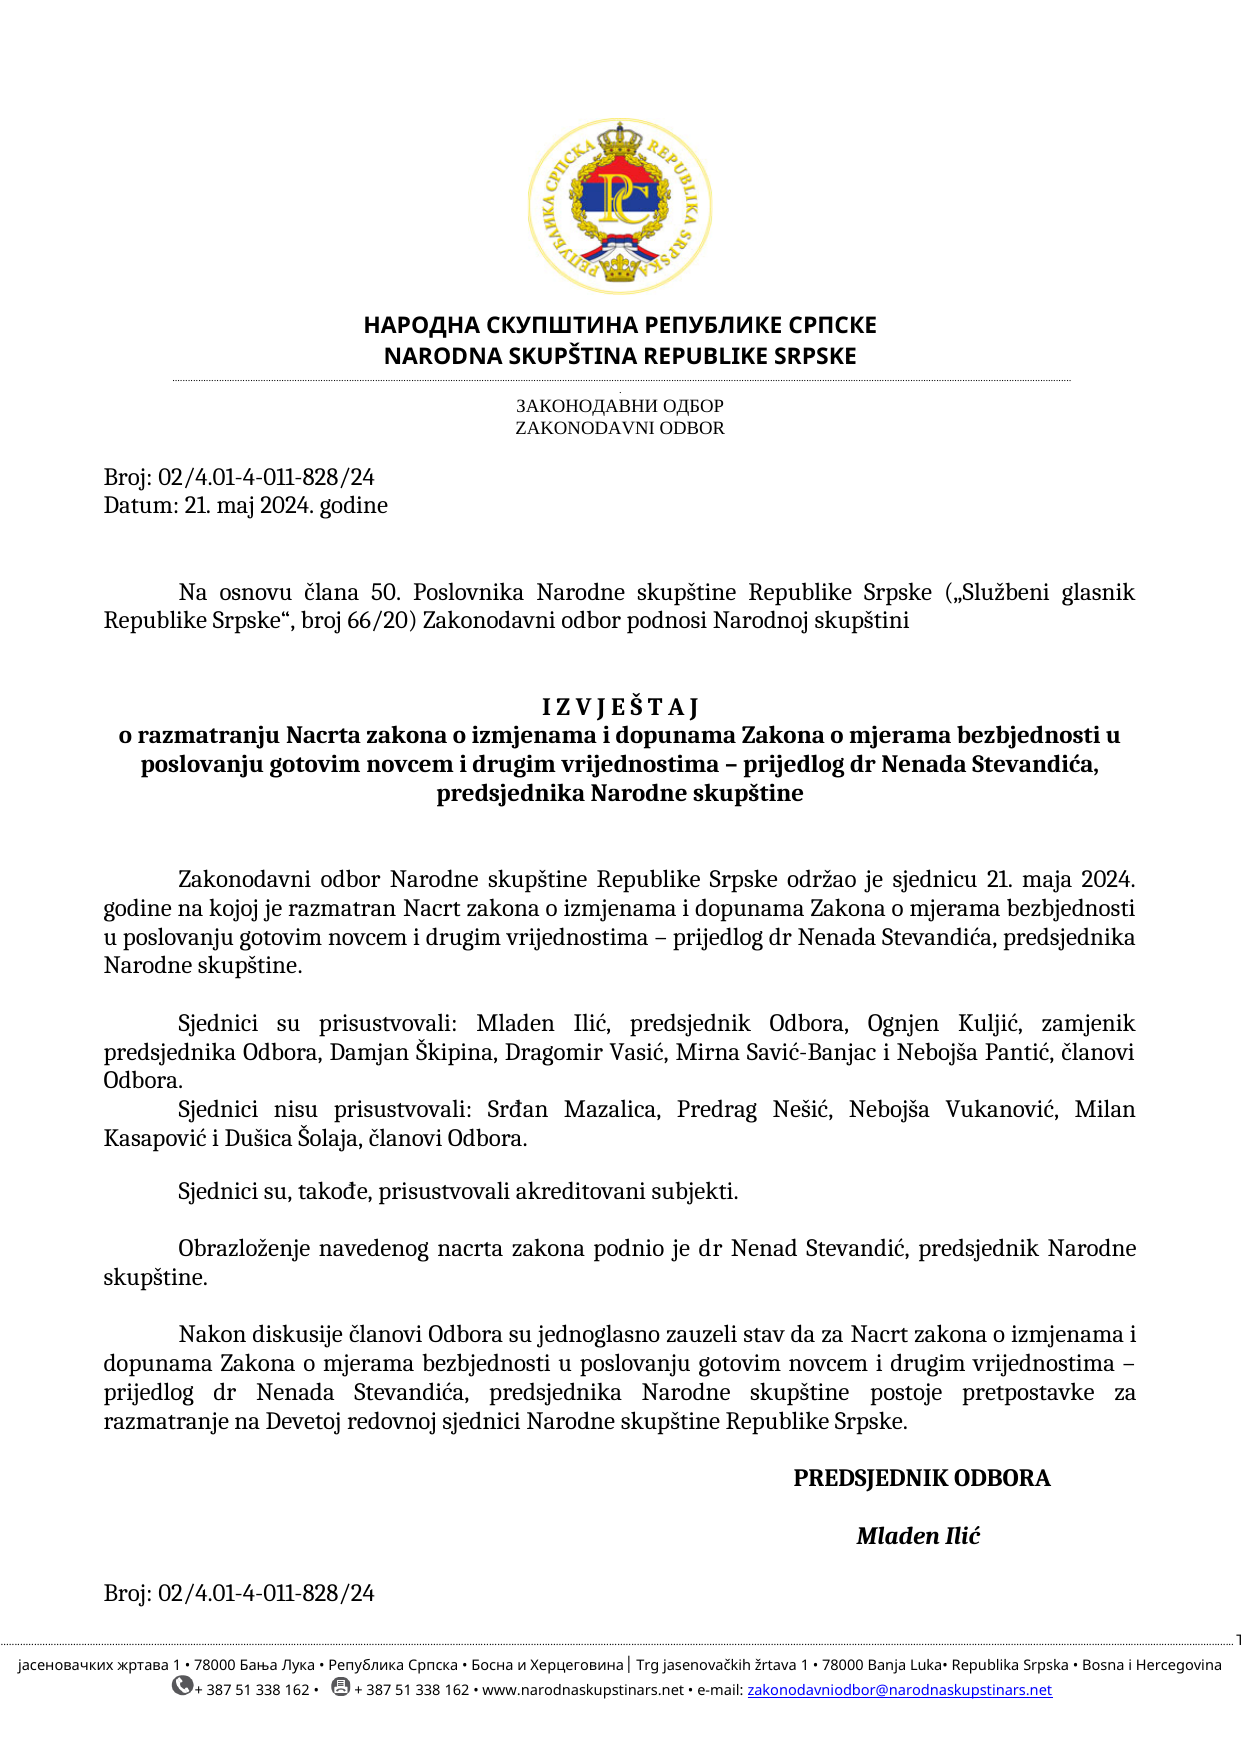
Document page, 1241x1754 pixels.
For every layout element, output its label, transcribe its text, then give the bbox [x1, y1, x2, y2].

text Zakonodavni odbor Narodne skupštine Republike Srpske održao je sjednicu 21. maja 2024. godine na kojoj je razmatran Nacrt zakona o izmjenama i dopunama Zakona o mjerama bezbjednosti u poslovanju gotovim novcem i drugim vrijednostima – prijedlog dr Nenada Stevandića, predsjednika Narodne skupštine. [103, 865, 1137, 980]
text Datum: 21. maj 2024. godine [103, 491, 1137, 520]
text I Z V J E Š T A J [103, 692, 1137, 721]
text Broj: 02/4.01-4-011-828/24 [103, 462, 1137, 491]
text Na osnovu člana 50. Poslovnika Narodne skupštine Republike Srpske („Službeni glasnik Republike Srpske“, broj 66/20) Zakonodavni odbor podnosi Narodnoj skupštini [103, 577, 1137, 635]
text Sjednici su prisustvovali: Mladen Ilić, predsjednik Odbora, Ognjen Kuljić, zamjenik predsjednika Odbora, Damjan Škipina, Dragomir Vasić, Mirna Savić-Banjac i Nebojša Pantić, članovi Odbora. [103, 1009, 1137, 1095]
text PREDSJEDNIK ODBORA [103, 1464, 1137, 1493]
text Sjednici nisu prisustvovali: Srđan Mazalica, Predrag Nešić, Nebojša Vukanović, Milan Kasapović i Dušica Šolaja, članovi Odbora. [103, 1095, 1137, 1152]
text Obrazloženje navedenog nacrta zakona podnio je dr Nenad Stevandić, predsjednik Narodne skupštine. [103, 1234, 1137, 1292]
text Sjednici su, takođe, prisustvovali akreditovani subjekti. [103, 1177, 1137, 1205]
text Mladen Ilić [103, 1522, 1137, 1550]
text Broj: 02/4.01-4-011-828/24 [103, 1579, 1137, 1608]
text Nakon diskusije članovi Odbora su jednoglasno zauzeli stav da za Nacrt zakona o izmjenama i dopunama Zakona o mjerama bezbjednosti u poslovanju gotovim novcem i drugim vrijednostima – prijedlog dr Nenada Stevandića, predsjednika Narodne skupštine postoje pretpostavke za razmatranje na Devetoj redovnoj sjednici Narodne skupštine Republike Srpske. [103, 1320, 1137, 1435]
text o razmatranju Nacrta zakona o izmjenama i dopunama Zakona o mjerama bezbjednosti u poslovanju gotovim novcem i drugim vrijednostima – prijedlog dr Nenada Stevandića, predsjednika Narodne skupštine [103, 721, 1137, 807]
